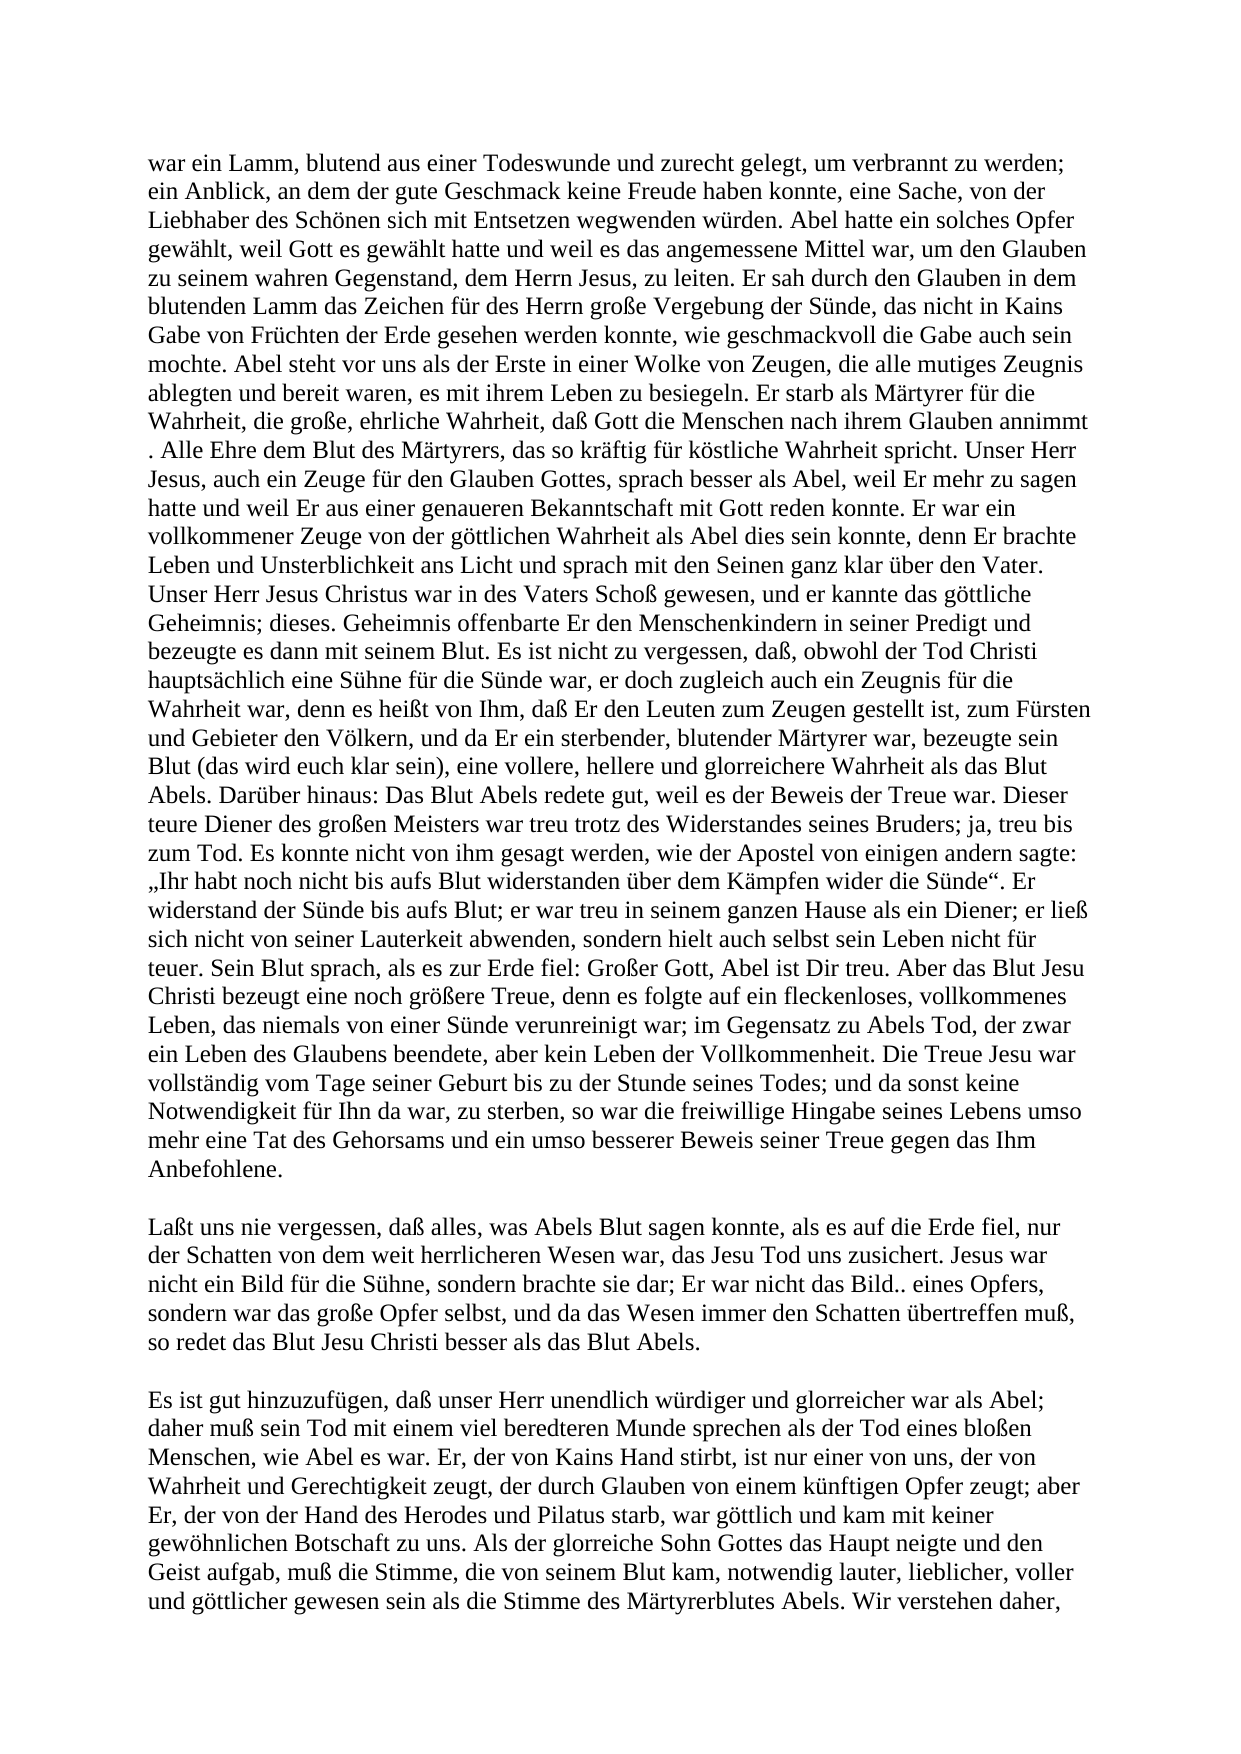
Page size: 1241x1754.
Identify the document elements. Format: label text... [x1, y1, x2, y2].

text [148, 1385, 1093, 1615]
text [148, 148, 1093, 1183]
text Laßt uns nie vergessen, daß alles, was Abels Blut sagen konnte, als es auf die Erde fiel, nur der Schatten von dem weit herrlicheren Wesen war, das Jesu Tod uns zusichert. Jesus war nicht ein Bild für die Sühne, sondern brachte sie dar; Er war nicht das Bild.. eines Opfers, sondern war das große Opfer selbst, und da das Wesen immer den Schatten übertreffen muß, so redet das Blut Jesu Christi besser als das Blut Abels. [148, 1212, 1093, 1356]
